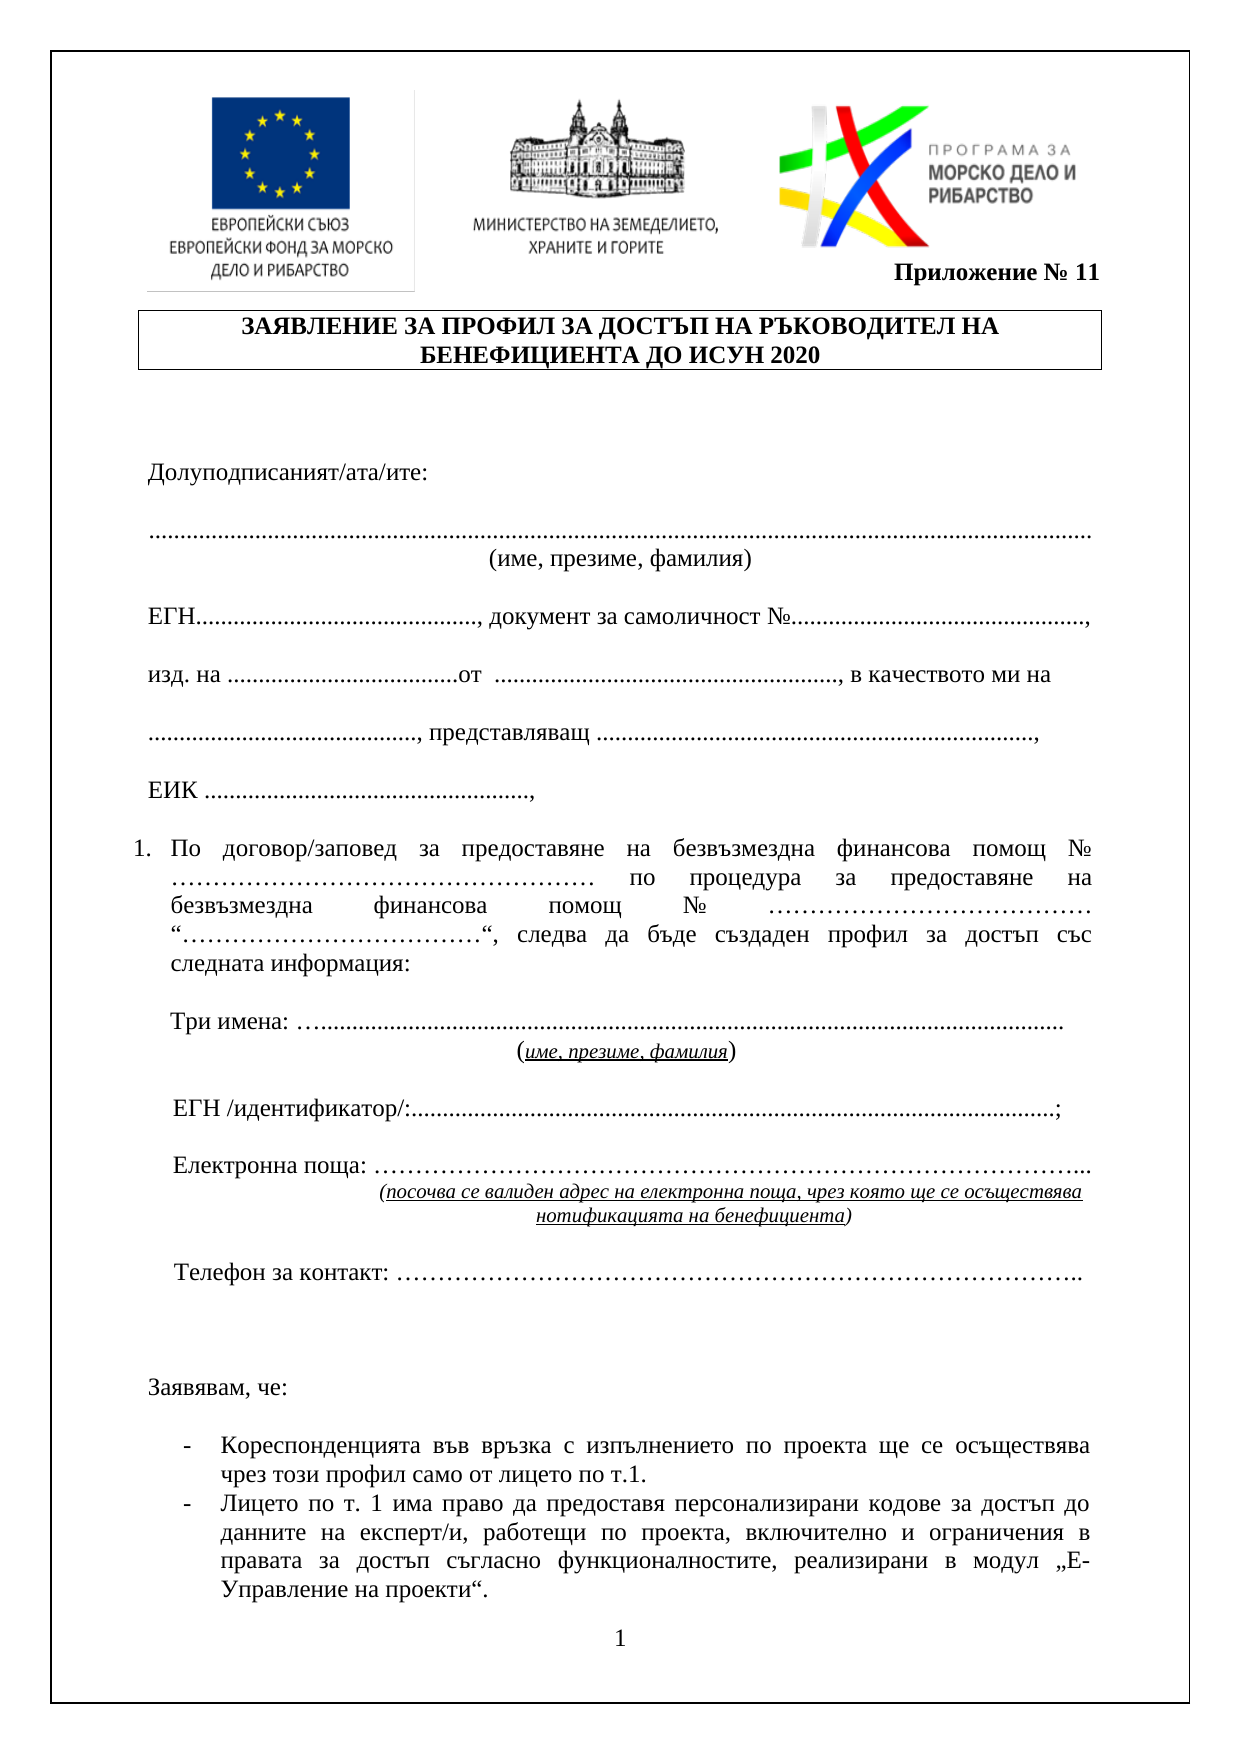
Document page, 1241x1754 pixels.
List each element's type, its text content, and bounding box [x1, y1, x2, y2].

text изд. на .....................................от ......................................................., в качеството ми на [148, 659, 1093, 688]
text ..........................................., представляващ ......................................................................, [148, 717, 1093, 746]
text (име, презиме, фамилия) [465, 1035, 1093, 1063]
list Кореспонденцията във връзка с изпълнението по проекта ще се осъществява чрез този профил само от лицето по т.1. [183, 1430, 1091, 1488]
list По договор/заповед за предоставяне на безвъзмездна финансова помощ № …………………………………………… по процедура за предоставяне на безвъзмездна финансова помощ № ………………………………… “………………………………“, следва да бъде създаден профил за достъп със следната информация: [133, 833, 1093, 977]
text ....................................................................................................................................................... (име, презиме, фамилия) [148, 515, 1093, 572]
text ЕГН /идентификатор/:.......................................................................................................; [148, 1093, 1093, 1121]
text Телефон за контакт: ……………………………………………………………………….. [148, 1257, 1093, 1285]
text (посочва се валиден адрес на електронна поща, чрез която ще се осъществява нотификацията на бенефициента) [295, 1179, 1093, 1227]
text Долуподписаният/ата/ите: [148, 457, 1093, 486]
text ЕГН............................................., документ за самоличност №..............................................., [148, 601, 1093, 630]
text Електронна поща: …………………………………………………………………………... [148, 1151, 1093, 1179]
text ЕИК ...................................................., [148, 775, 1093, 804]
text ЗАЯВЛЕНИЕ ЗА ПРОФИЛ ЗА ДОСТЪП НА РЪКОВОДИТЕЛ НА БЕНЕФИЦИЕНТА ДО ИСУН 2020 [139, 311, 1101, 369]
text Три имена: …....................................................................................................................... [170, 1006, 1093, 1035]
text Заявявам, че: [148, 1372, 1091, 1401]
picture [147, 90, 1078, 294]
